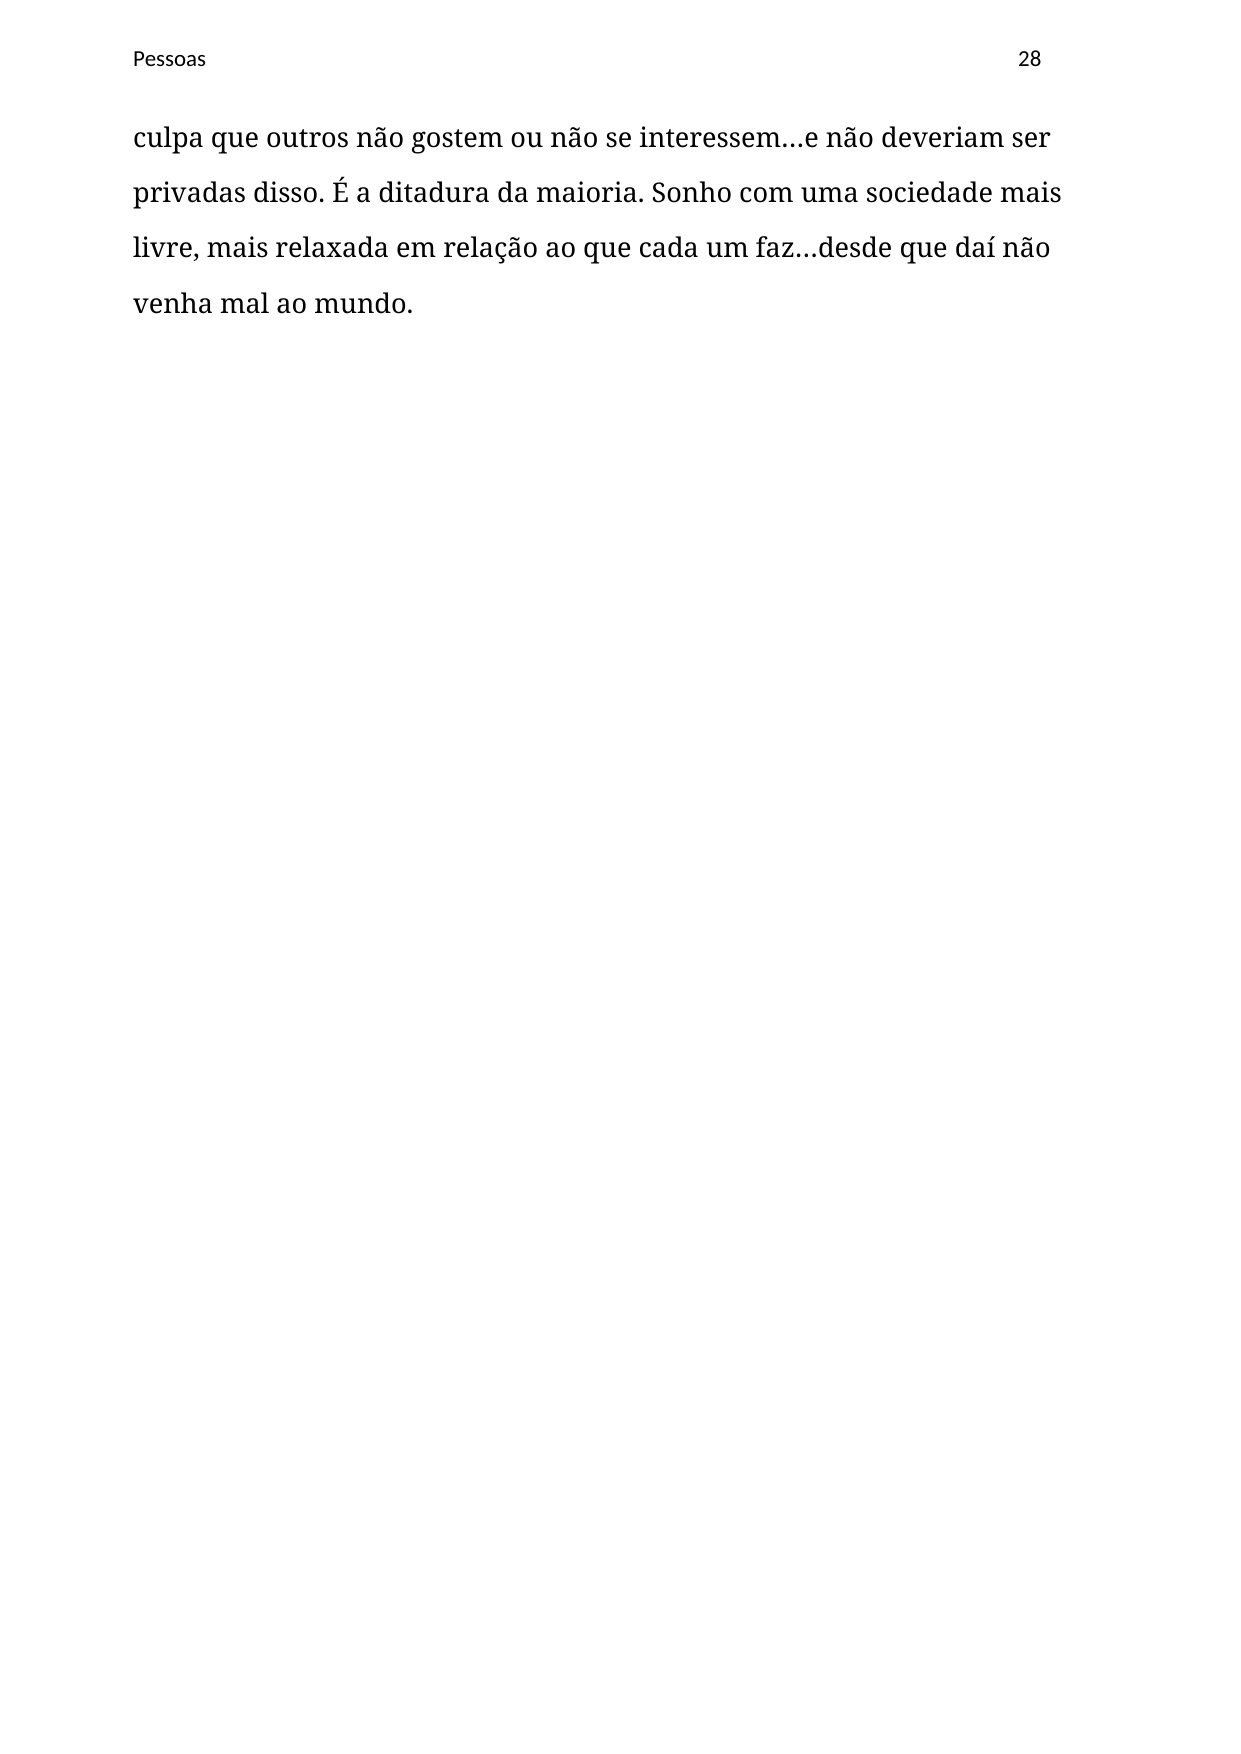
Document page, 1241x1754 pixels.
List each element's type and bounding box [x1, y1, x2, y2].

text [133, 118, 1122, 321]
